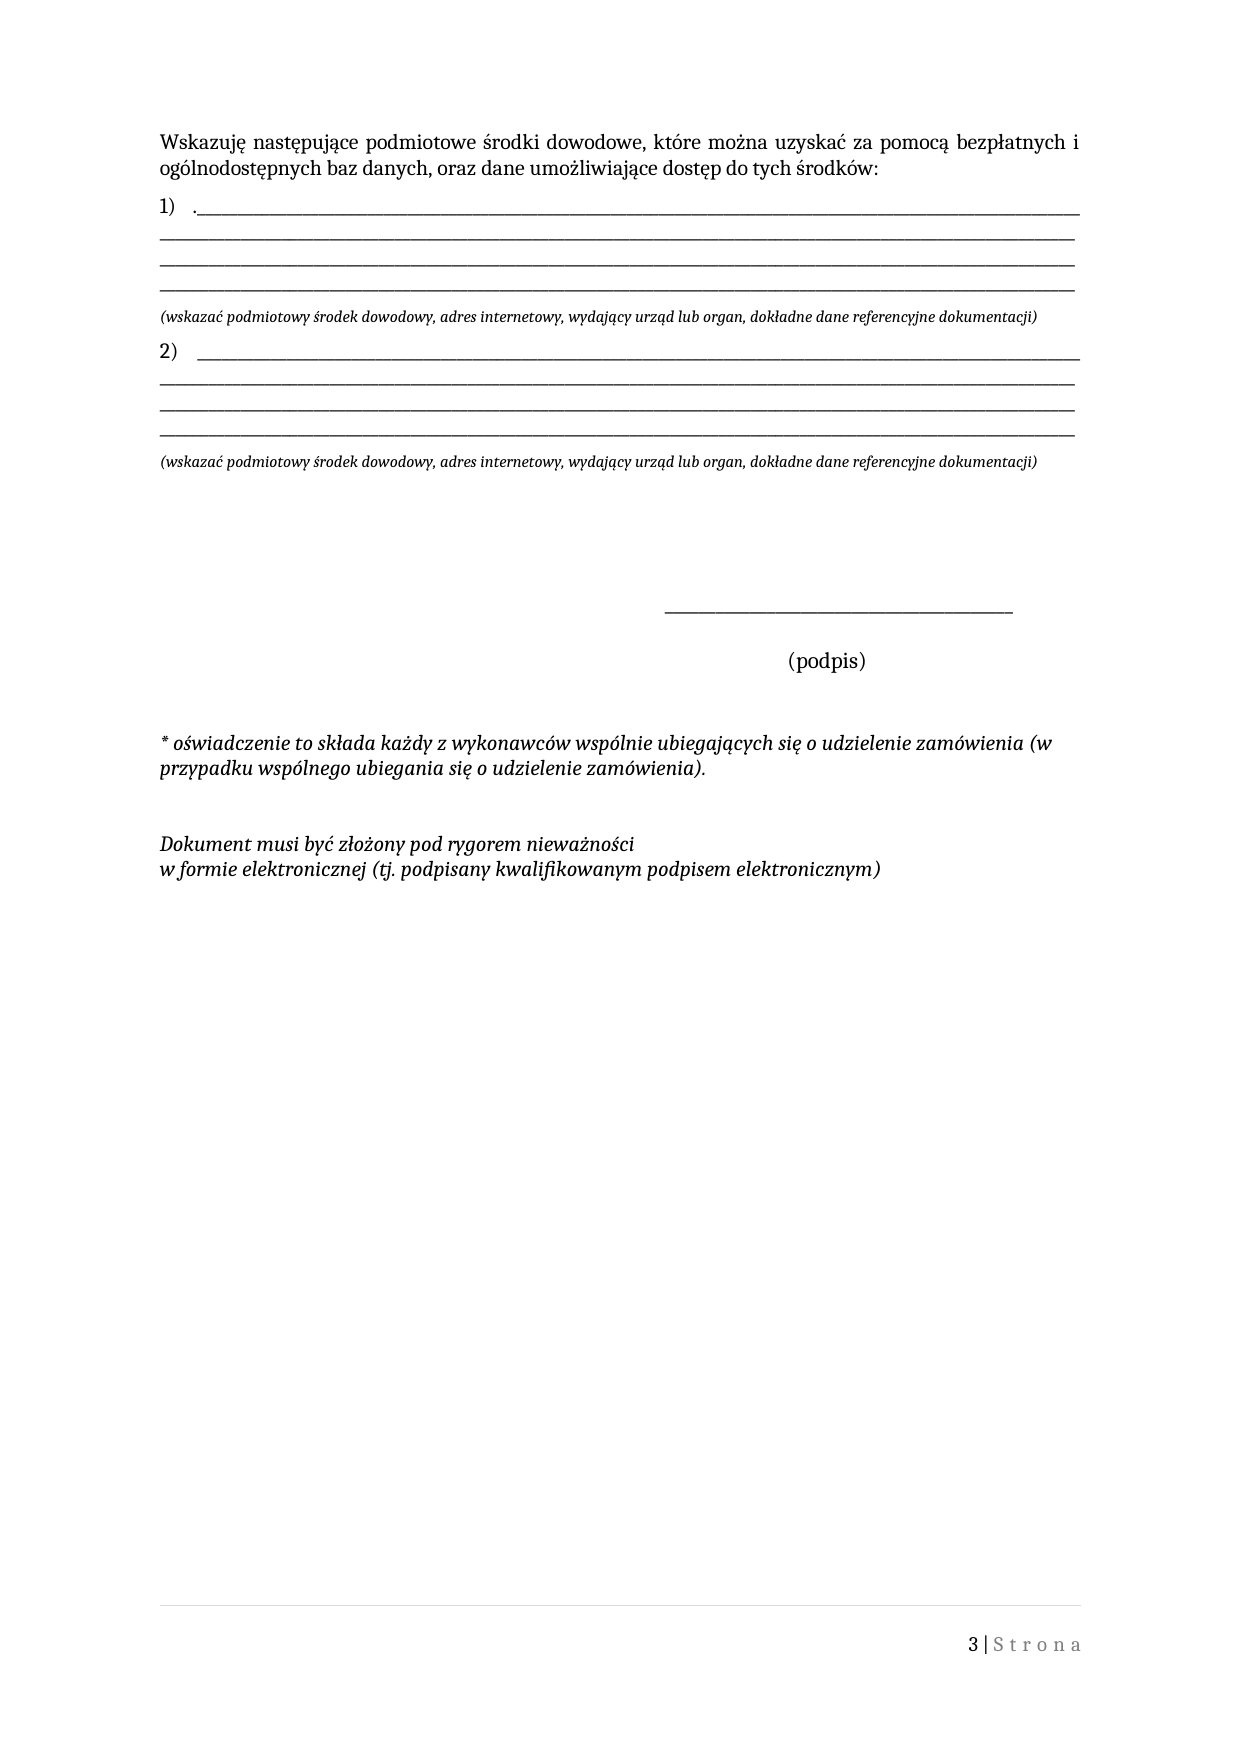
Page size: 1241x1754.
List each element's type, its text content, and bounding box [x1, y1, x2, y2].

text _________________________________________ (podpis) [573, 591, 1081, 674]
text 1) ._____________________________________________________________________________________________________________ ___________________________________________________________________________________________________________________________________________________________________________________________________________________________________________________________________________________________________________________________________________________ [159, 194, 1081, 295]
text 2) _____________________________________________________________________________________________________________ ___________________________________________________________________________________________________________________________________________________________________________________________________________________________________________________________________________________________________________________________________________________ [159, 339, 1081, 440]
text Wskazuję następujące podmiotowe środki dowodowe, które można uzyskać za pomocą bezpłatnych i ogólnodostępnych baz danych, oraz dane umożliwiające dostęp do tych środków: [159, 130, 1081, 181]
text * oświadczenie to składa każdy z wykonawców wspólnie ubiegających się o udzielenie zamówienia (w przypadku wspólnego ubiegania się o udzielenie zamówienia). [159, 731, 1081, 781]
text (wskazać podmiotowy środek dowodowy, adres internetowy, wydający urząd lub organ, dokładne dane referencyjne dokumentacji) [159, 307, 1081, 326]
text Dokument musi być złożony pod rygorem nieważności w formie elektronicznej (tj. podpisany kwalifikowanym podpisem elektronicznym) [159, 831, 1081, 882]
text (wskazać podmiotowy środek dowodowy, adres internetowy, wydający urząd lub organ, dokładne dane referencyjne dokumentacji) [159, 452, 1081, 471]
